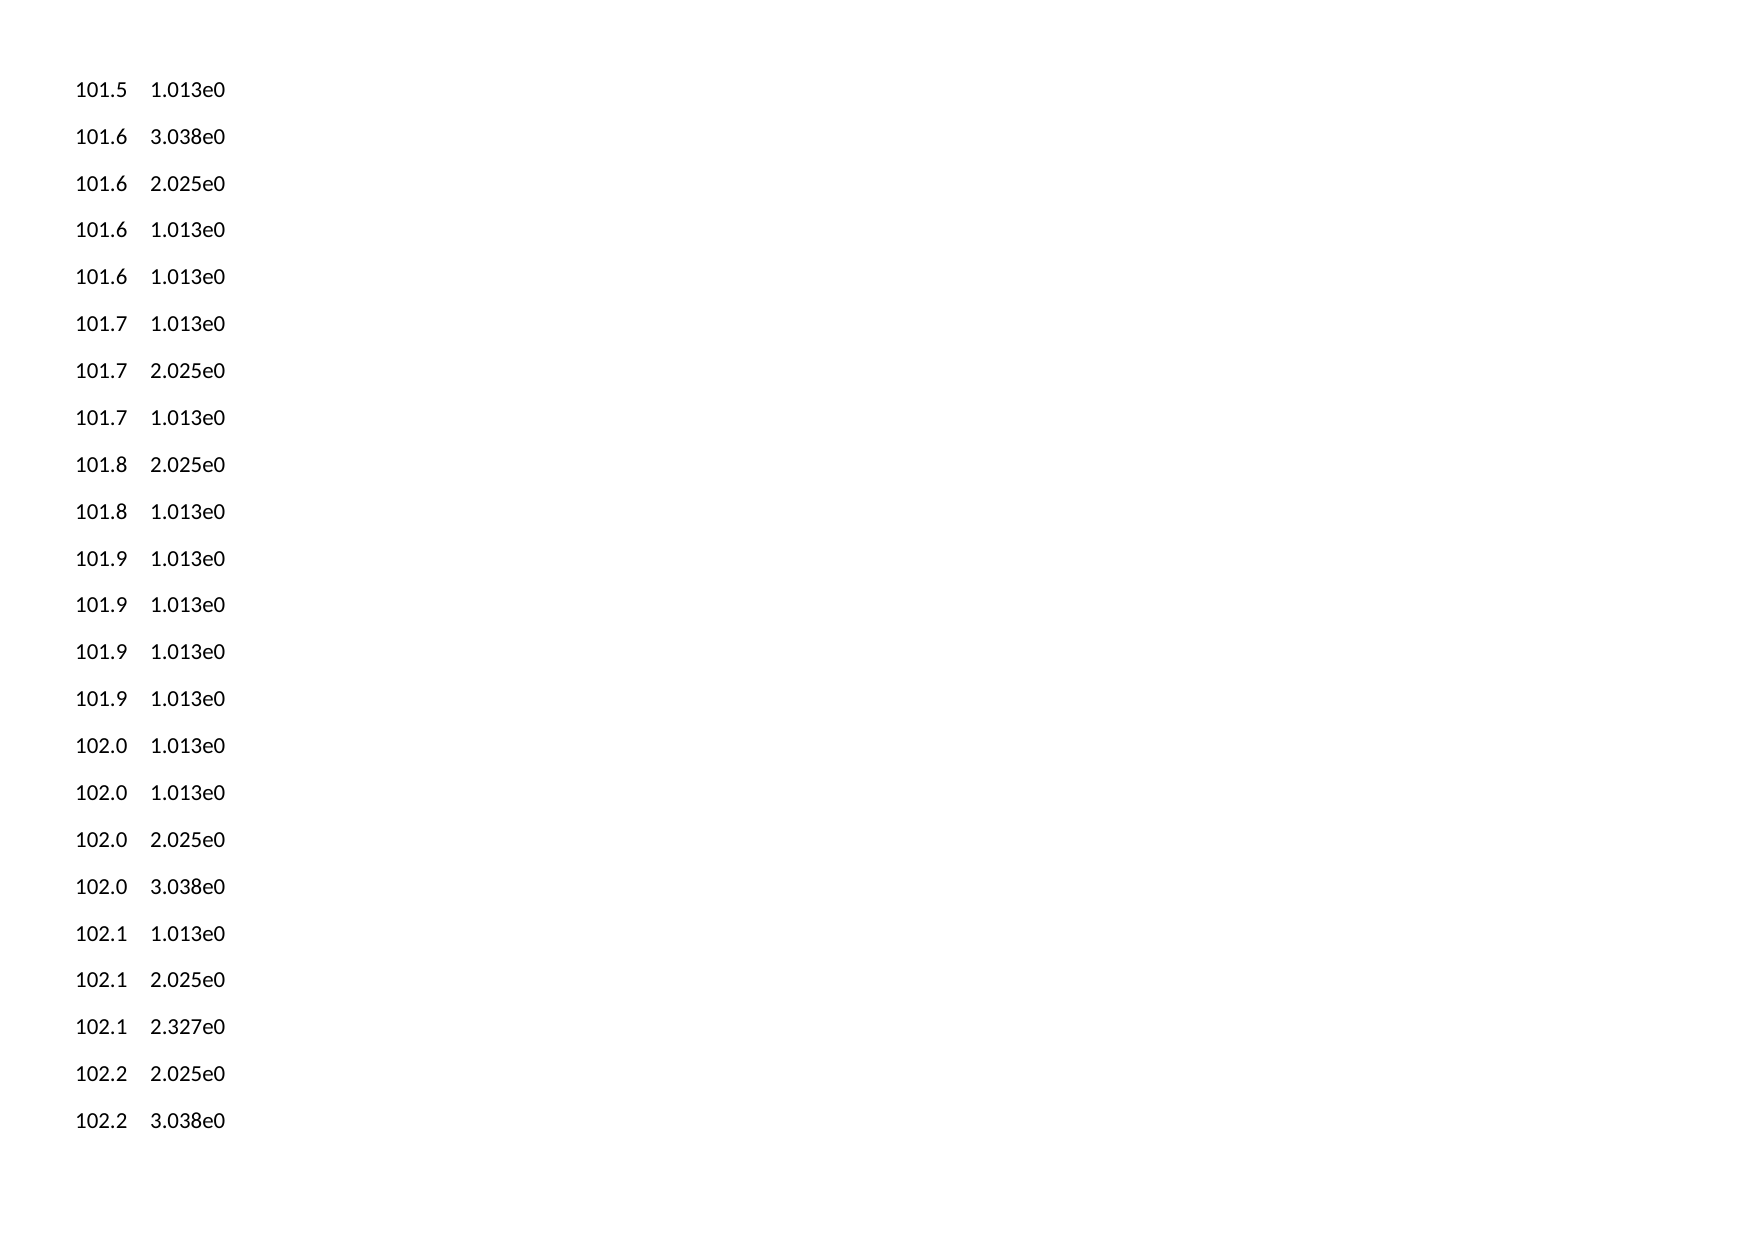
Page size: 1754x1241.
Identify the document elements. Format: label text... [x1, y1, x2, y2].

text 101.7 1.013e0 [75, 403, 1679, 431]
text 102.0 3.038e0 [75, 872, 1679, 900]
text 102.0 1.013e0 [75, 778, 1679, 806]
text 101.9 1.013e0 [75, 684, 1679, 712]
text 101.5 1.013e0 [75, 75, 1679, 103]
text 101.8 2.025e0 [75, 450, 1679, 478]
text 101.6 1.013e0 [75, 262, 1679, 291]
text 101.9 1.013e0 [75, 637, 1679, 666]
text 101.7 1.013e0 [75, 309, 1679, 337]
text 101.6 3.038e0 [75, 122, 1679, 150]
text 101.6 1.013e0 [75, 216, 1679, 244]
text 102.2 3.038e0 [75, 1106, 1679, 1134]
text 101.8 1.013e0 [75, 497, 1679, 525]
text 102.1 2.327e0 [75, 1012, 1679, 1041]
text 101.9 1.013e0 [75, 591, 1679, 619]
text 101.7 2.025e0 [75, 356, 1679, 384]
text 102.0 2.025e0 [75, 825, 1679, 853]
text 102.0 1.013e0 [75, 731, 1679, 759]
text 102.1 2.025e0 [75, 966, 1679, 994]
text 101.6 2.025e0 [75, 169, 1679, 197]
text 102.1 1.013e0 [75, 919, 1679, 947]
text 102.2 2.025e0 [75, 1059, 1679, 1087]
text 101.9 1.013e0 [75, 544, 1679, 572]
